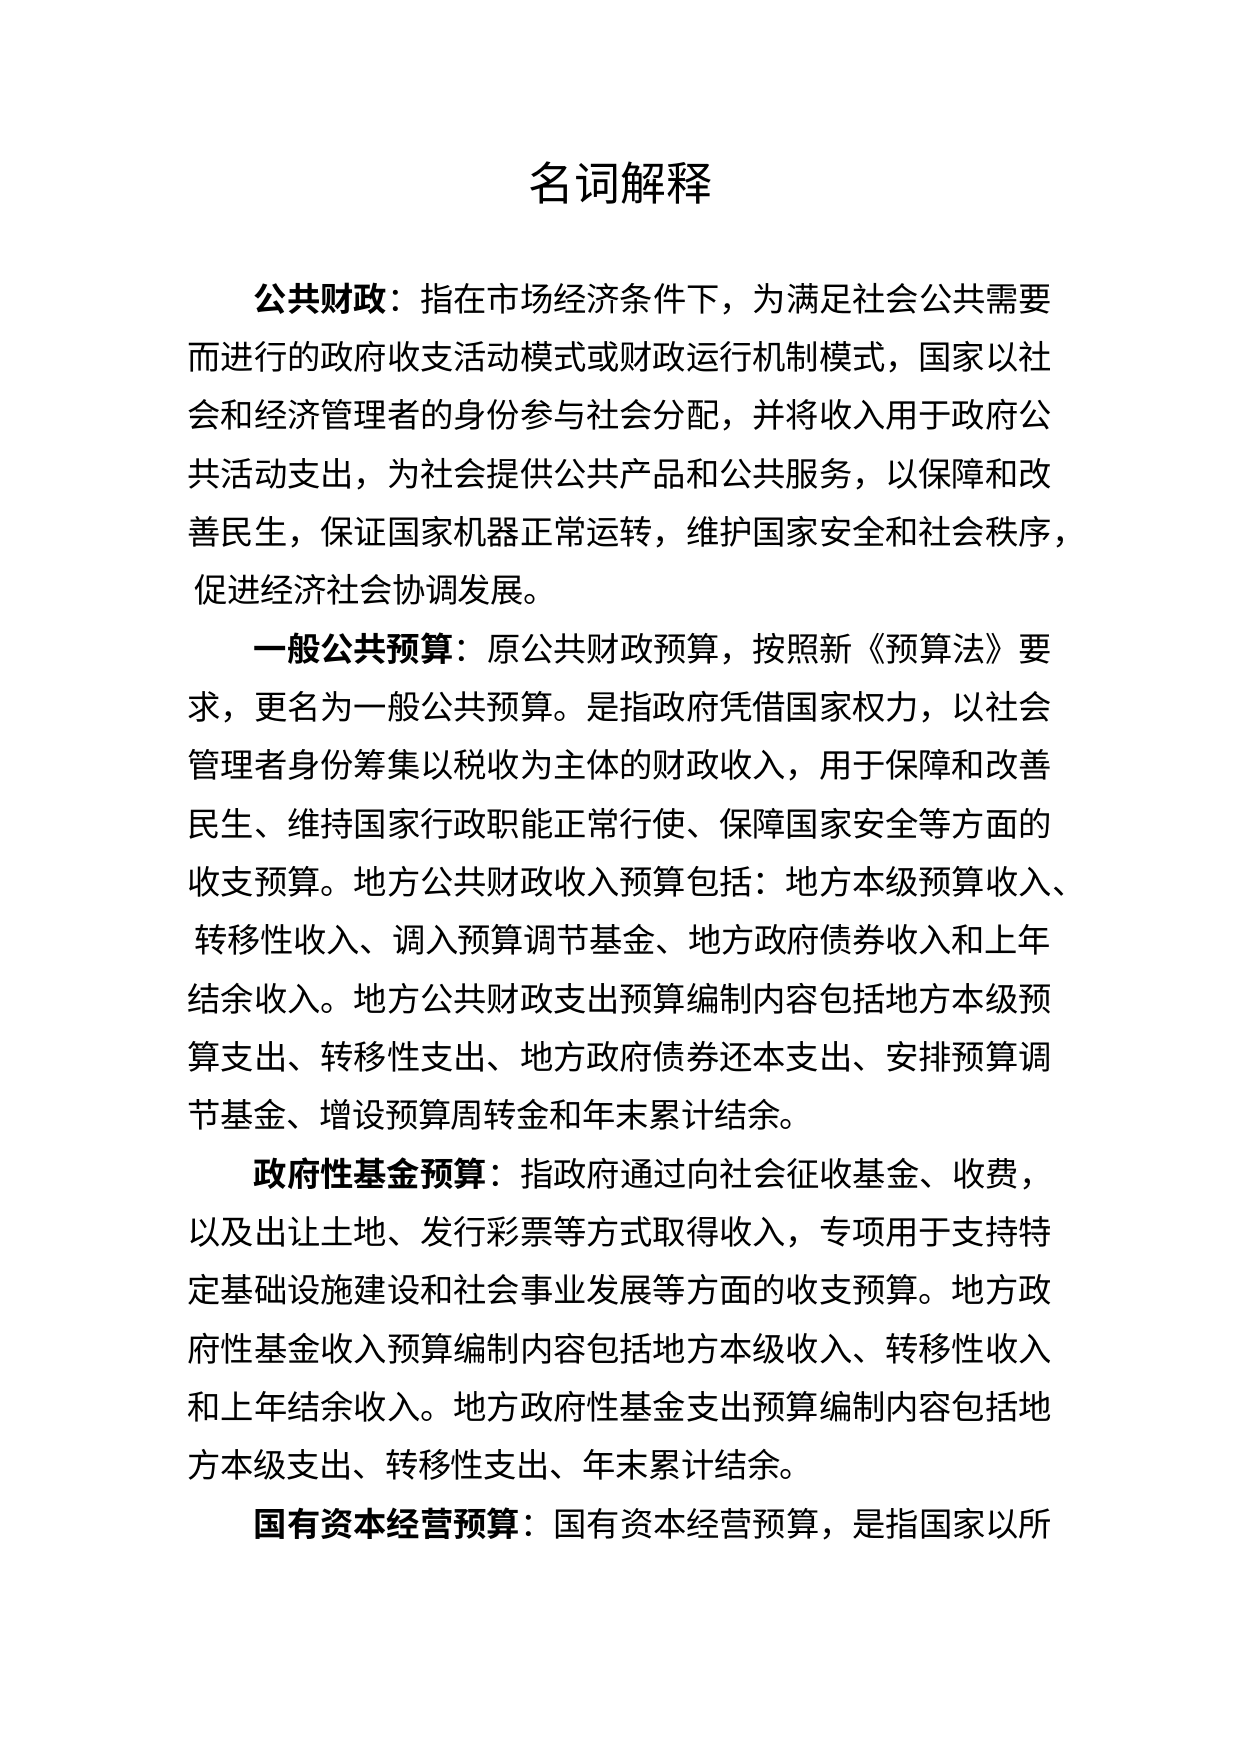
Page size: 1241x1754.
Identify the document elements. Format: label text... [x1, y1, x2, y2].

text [187, 1489, 1053, 1548]
text 公共财政：指在市场经济条件下，为满足社会公共需要 而进行的政府收支活动模式或财政运行机制模式，国家以社 会和经济管理者的身份参与社会分配，并将收入用于政府公 共活动支出，为社会提供公共产品和公共服务，以保障和改 善民生，保证国家机器正常运转，维护国家安全和社会秩序， 促进经济社会协调发展。 [187, 264, 1053, 614]
text 名词解释 [187, 150, 1053, 212]
text 一般公共预算：原公共财政预算，按照新《预算法》要 求，更名为一般公共预算。是指政府凭借国家权力，以社会 管理者身份筹集以税收为主体的财政收入，用于保障和改善 民生、维持国家行政职能正常行使、保障国家安全等方面的 收支预算。地方公共财政收入预算包括：地方本级预算收入、 转移性收入、调入预算调节基金、地方政府债券收入和上年 结余收入。地方公共财政支出预算编制内容包括地方本级预 算支出、转移性支出、地方政府债券还本支出、安排预算调 节基金、增设预算周转金和年末累计结余。 [187, 614, 1053, 1139]
text 政府性基金预算：指政府通过向社会征收基金、收费， 以及出让土地、发行彩票等方式取得收入，专项用于支持特 定基础设施建设和社会事业发展等方面的收支预算。地方政 府性基金收入预算编制内容包括地方本级收入、转移性收入 和上年结余收入。地方政府性基金支出预算编制内容包括地 方本级支出、转移性支出、年末累计结余。 [187, 1139, 1053, 1489]
